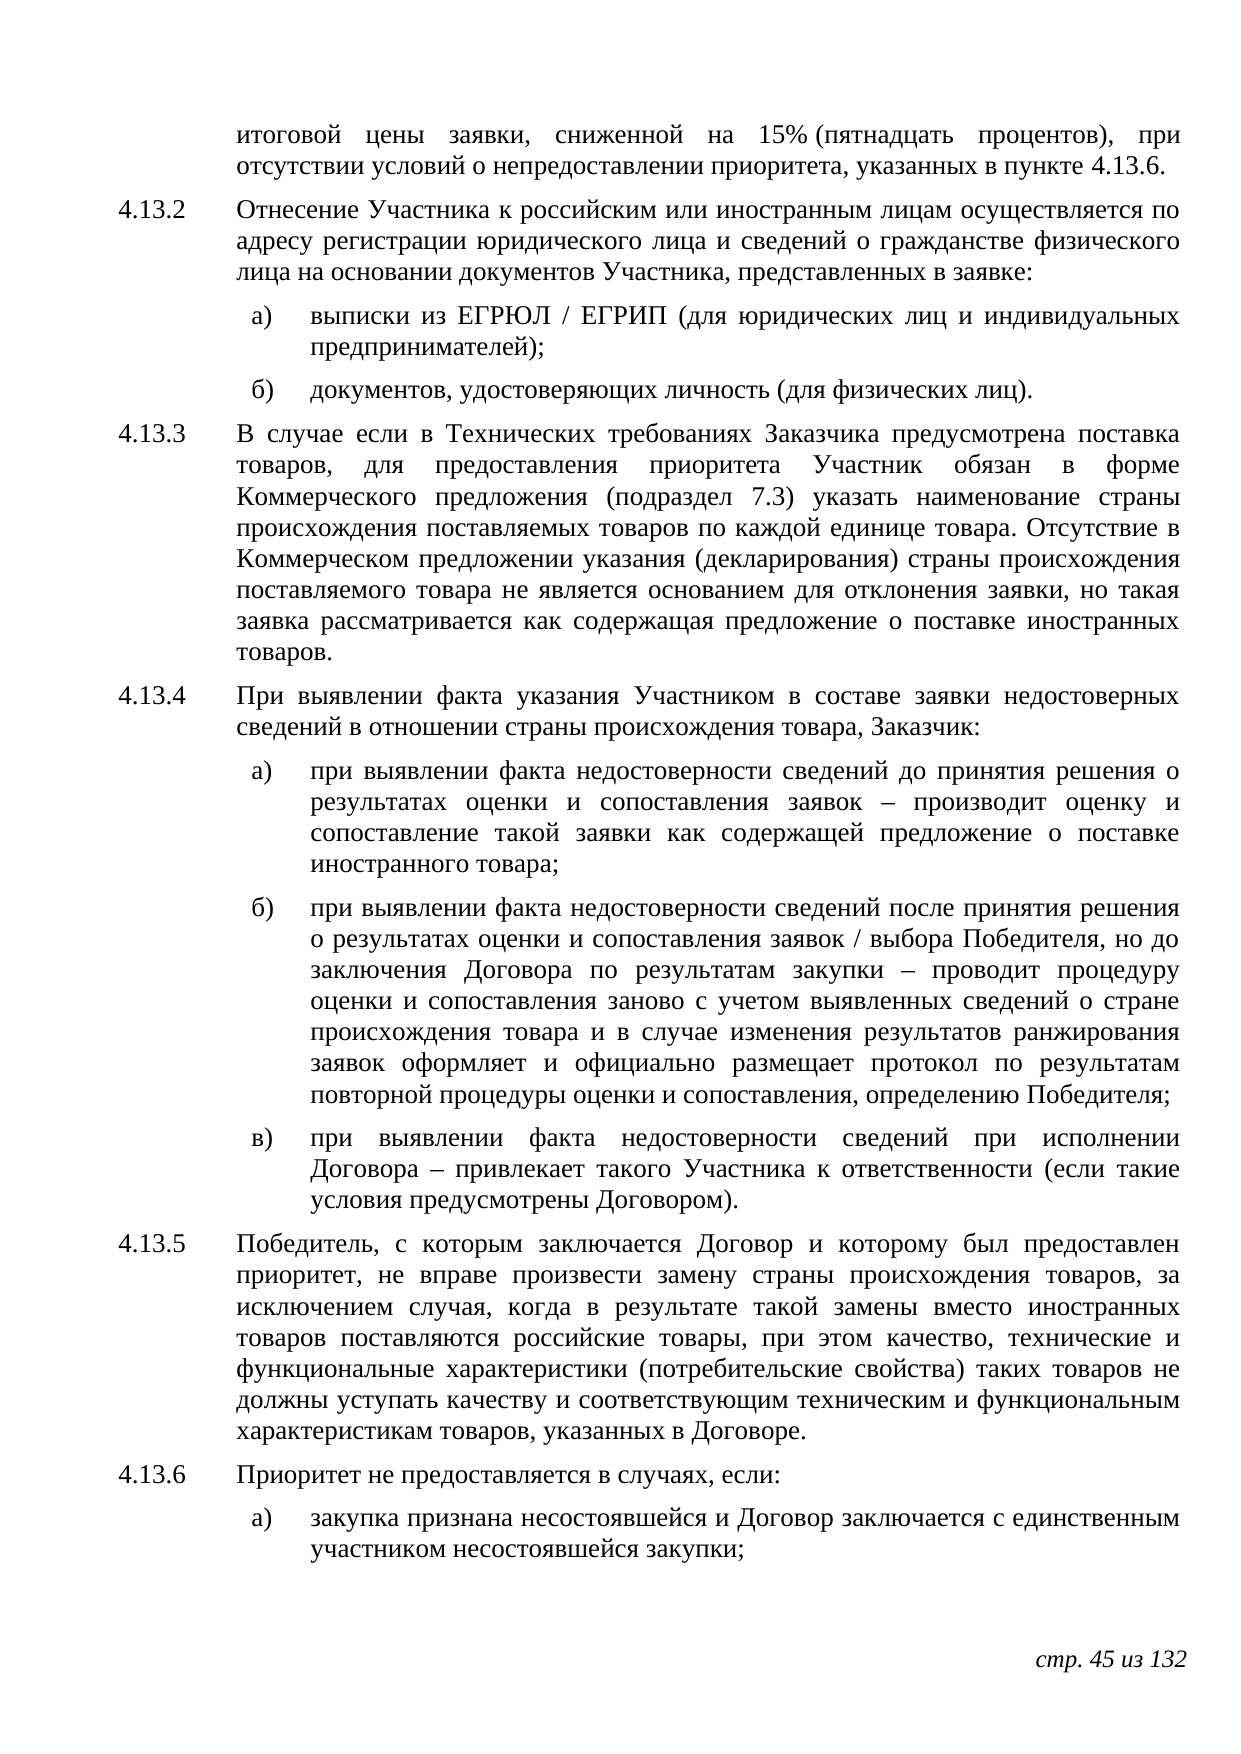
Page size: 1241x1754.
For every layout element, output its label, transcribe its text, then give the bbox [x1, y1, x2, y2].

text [118, 118, 1181, 180]
text В случае если в Технических требованиях Заказчика предусмотрена поставка товаров, для предоставления приоритета Участник обязан в форме Коммерческого предложения (подраздел 7.3) указать наименование страны происхождения поставляемых товаров по каждой единице товара. Отсутствие в Коммерческом предложении указания (декларирования) страны происхождения поставляемого товара не является основанием для отклонения заявки, но такая заявка рассматривается как содержащая предложение о поставке иностранных товаров. [118, 417, 1181, 666]
text Приоритет не предоставляется в случаях, если: [118, 1458, 1181, 1489]
text выписки из ЕГРЮЛ / ЕГРИП (для юридических лиц и индивидуальных предпринимателей); [251, 299, 1181, 361]
text при выявлении факта недостоверности сведений до принятия решения о результатах оценки и сопоставления заявок – производит оценку и сопоставление такой заявки как содержащей предложение о поставке иностранного товара; [251, 754, 1181, 878]
text документов, удостоверяющих личность (для физических лиц). [251, 374, 1181, 405]
text при выявлении факта недостоверности сведений при исполнении Договора – привлекает такого Участника к ответственности (если такие условия предусмотрены Договором). [251, 1121, 1181, 1215]
text закупка признана несостоявшейся и Договор заключается с единственным участником несостоявшейся закупки; [251, 1501, 1181, 1564]
text Отнесение Участника к российским или иностранным лицам осуществляется по адресу регистрации юридического лица и сведений о гражданстве физического лица на основании документов Участника, представленных в заявке: [118, 193, 1181, 286]
text При выявлении факта указания Участником в составе заявки недостоверных сведений в отношении страны происхождения товара, Заказчик: [118, 679, 1181, 741]
text Победитель, с которым заключается Договор и которому был предоставлен приоритет, не вправе произвести замену страны происхождения товаров, за исключением случая, когда в результате такой замены вместо иностранных товаров поставляются российские товары, при этом качество, технические и функциональные характеристики (потребительские свойства) таких товаров не должны уступать качеству и соответствующим техническим и функциональным характеристикам товаров, указанных в Договоре. [118, 1227, 1181, 1445]
text при выявлении факта недостоверности сведений после принятия решения о результатах оценки и сопоставления заявок / выбора Победителя, но до заключения Договора по результатам закупки – проводит процедуру оценки и сопоставления заново с учетом выявленных сведений о стране происхождения товара и в случае изменения результатов ранжирования заявок оформляет и официально размещает протокол по результатам повторной процедуры оценки и сопоставления, определению Победителя; [251, 891, 1181, 1109]
